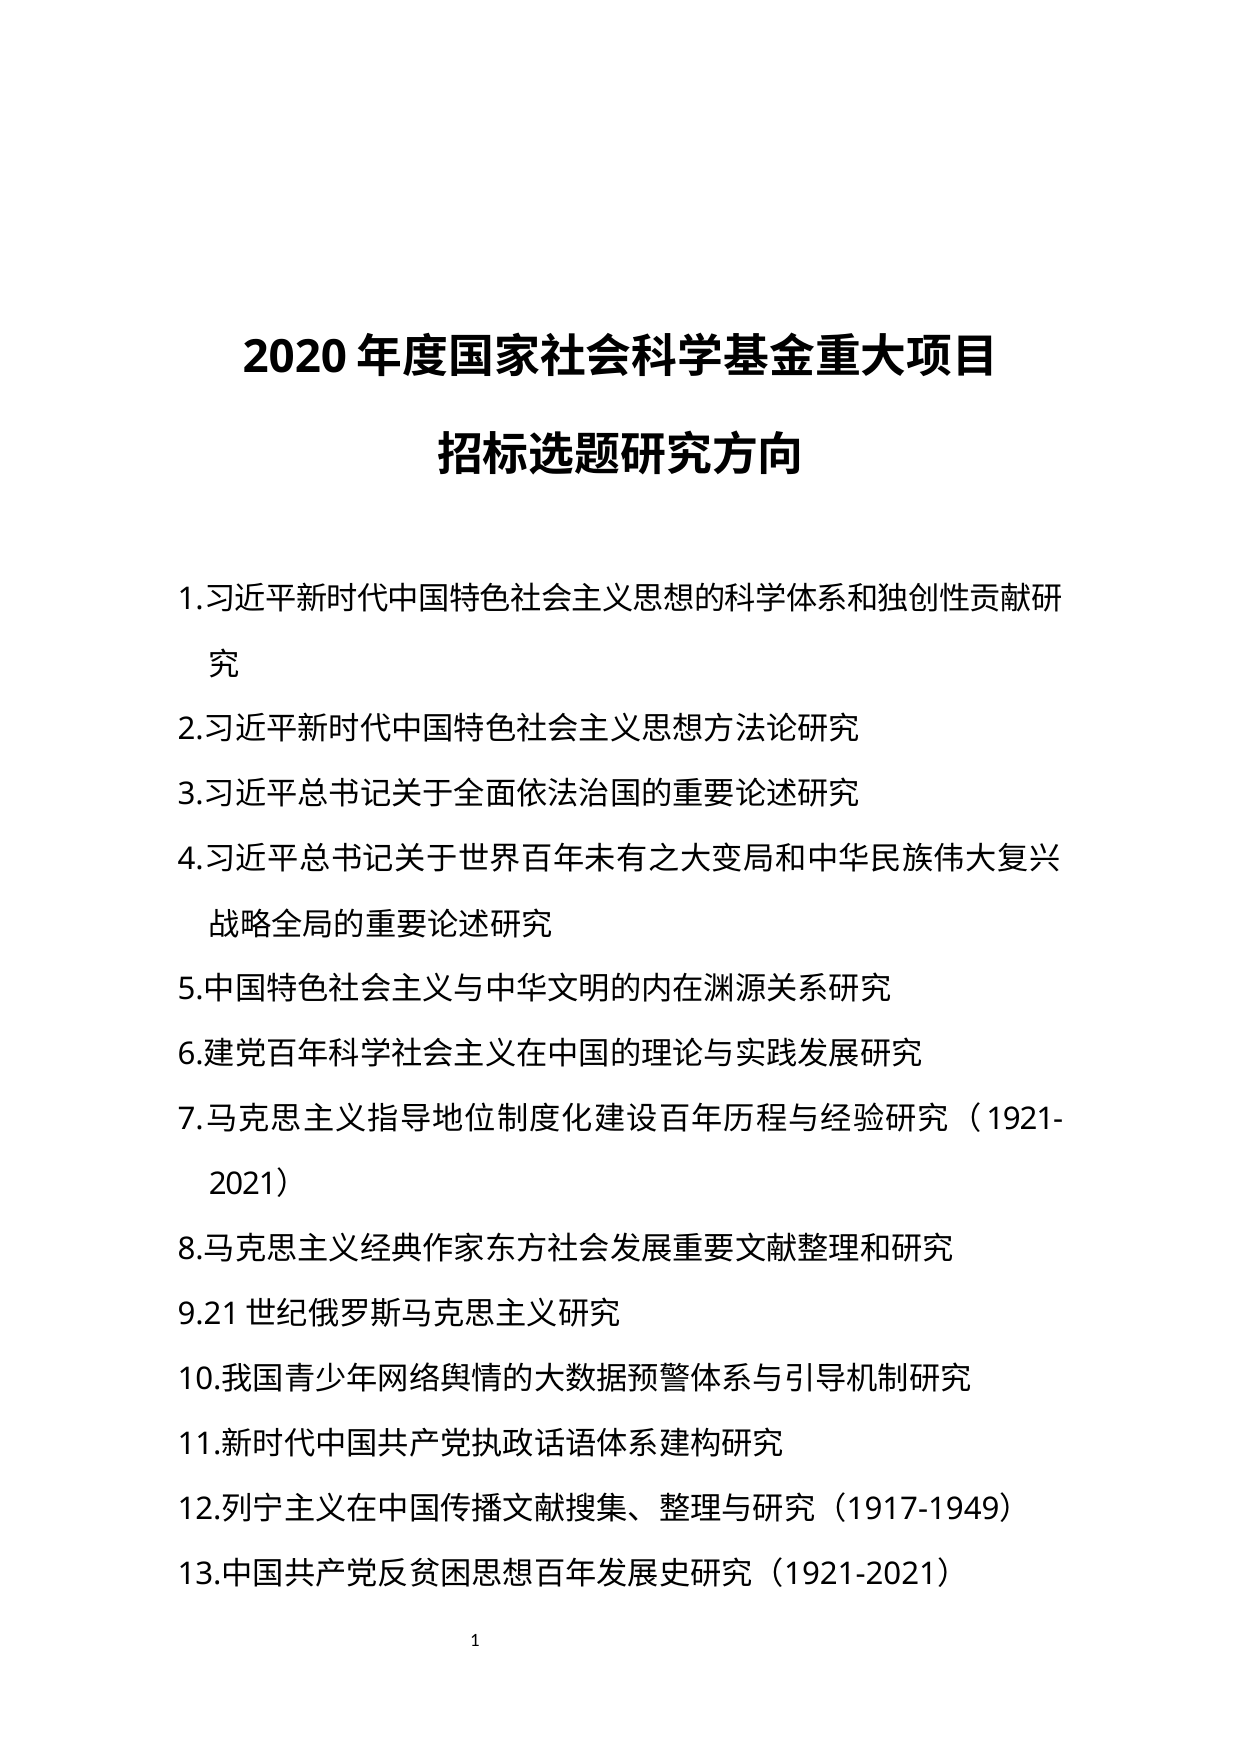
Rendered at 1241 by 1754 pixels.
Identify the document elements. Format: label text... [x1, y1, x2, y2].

text 11.新时代中国共产党执政话语体系建构研究 [177, 1409, 1063, 1474]
text 招标选题研究方向 [177, 401, 1063, 499]
text 10.我国青少年网络舆情的大数据预警体系与引导机制研究 [177, 1344, 1063, 1409]
text 8.马克思主义经典作家东方社会发展重要文献整理和研究 [177, 1214, 1063, 1279]
text 9.21世纪俄罗斯马克思主义研究 [177, 1279, 1063, 1344]
text 3.习近平总书记关于全面依法治国的重要论述研究 [177, 759, 1063, 824]
text 2.习近平新时代中国特色社会主义思想方法论研究 [177, 694, 1063, 759]
text 13.中国共产党反贫困思想百年发展史研究（1921-2021） [177, 1539, 1063, 1604]
text 7.马克思主义指导地位制度化建设百年历程与经验研究（1921-2021） [177, 1084, 1063, 1214]
text 6.建党百年科学社会主义在中国的理论与实践发展研究 [177, 1019, 1063, 1084]
text 12.列宁主义在中国传播文献搜集、整理与研究（1917-1949） [177, 1474, 1063, 1539]
text 5.中国特色社会主义与中华文明的内在渊源关系研究 [177, 954, 1063, 1019]
text 1.习近平新时代中国特色社会主义思想的科学体系和独创性贡献研究 [177, 564, 1063, 694]
text 4.习近平总书记关于世界百年未有之大变局和中华民族伟大复兴战略全局的重要论述研究 [177, 824, 1063, 954]
text 2020年度国家社会科学基金重大项目 [177, 304, 1063, 401]
